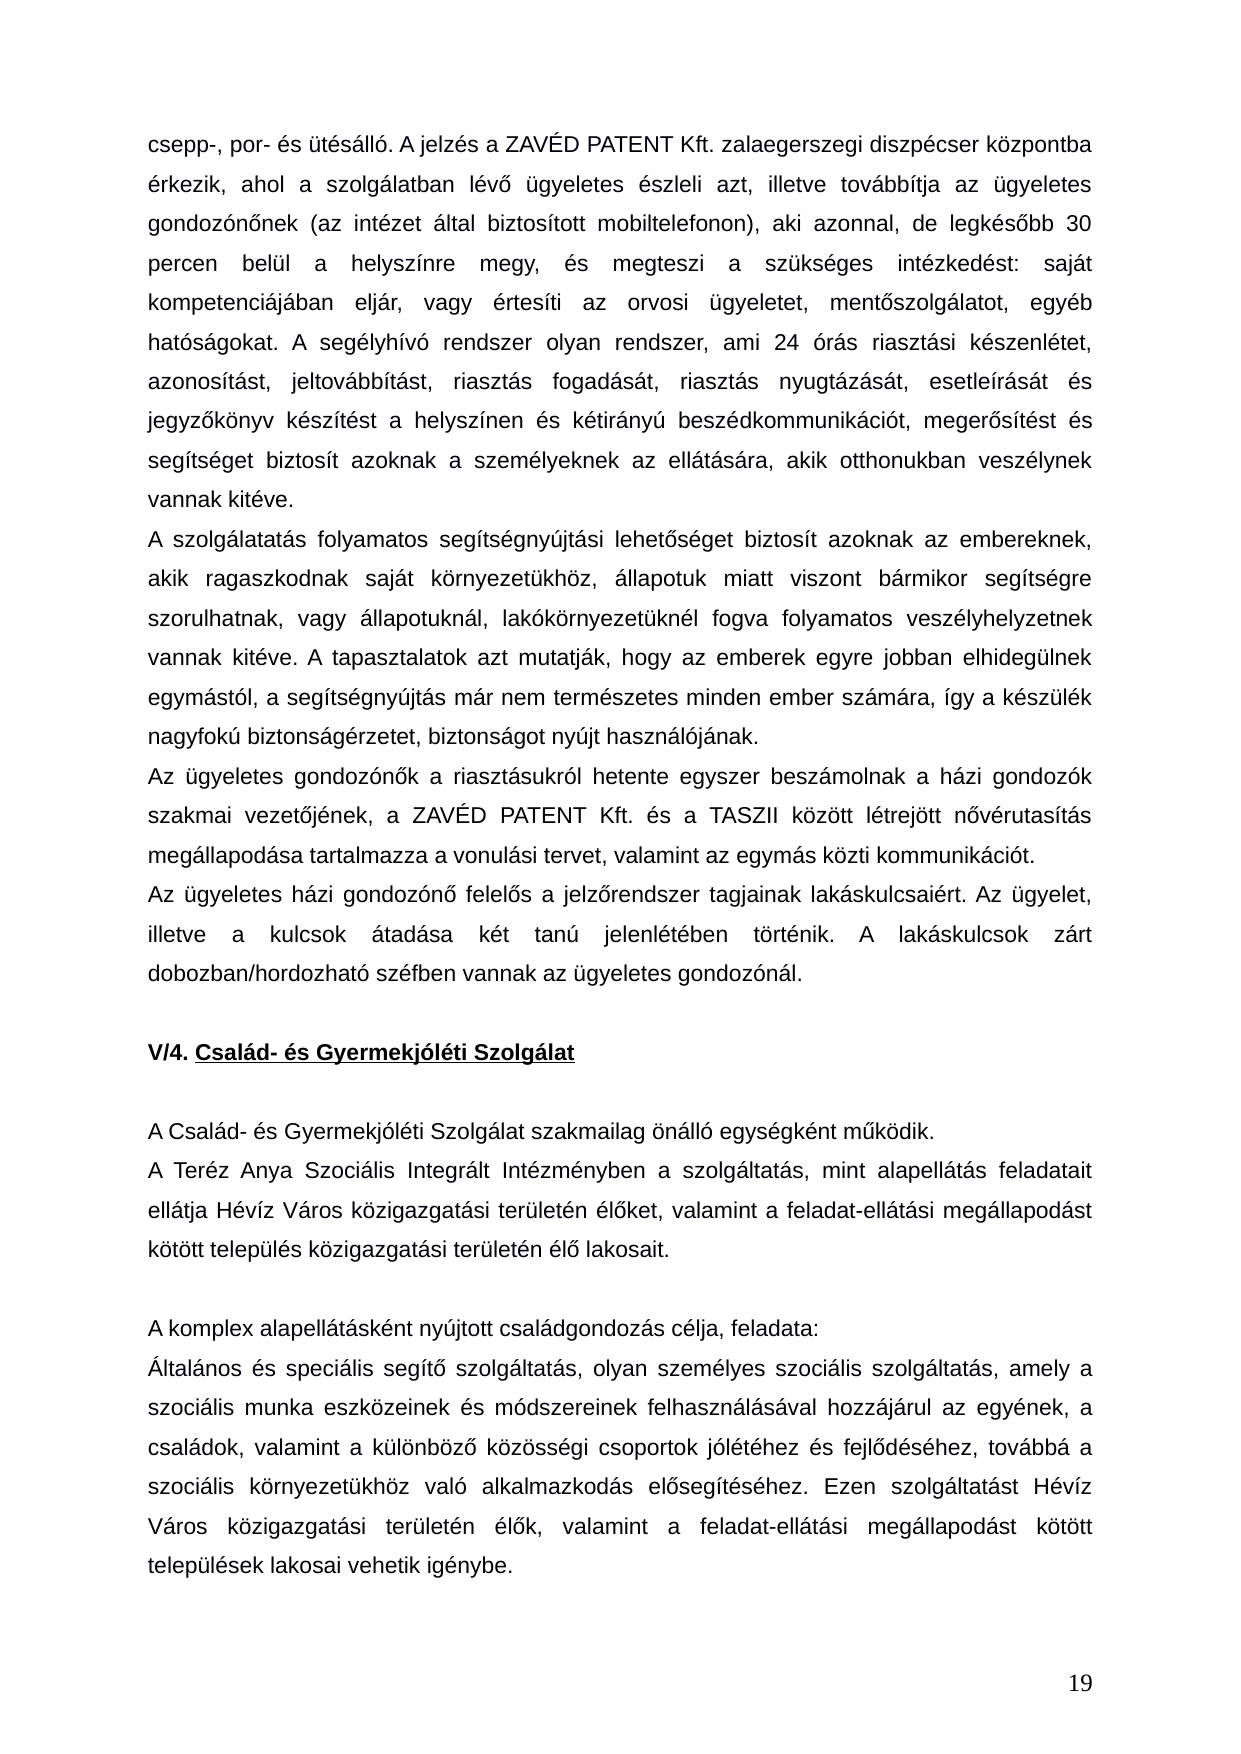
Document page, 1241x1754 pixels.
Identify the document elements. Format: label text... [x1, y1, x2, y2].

text Általános és speciális segítő szolgáltatás, olyan személyes szociális szolgáltatás, amely a szociális munka eszközeinek és módszereinek felhasználásával hozzájárul az egyének, a családok, valamint a különböző közösségi csoportok jólétéhez és fejlődéséhez, továbbá a szociális környezetükhöz való alkalmazkodás elősegítéséhez. Ezen szolgáltatást Hévíz Város közigazgatási területén élők, valamint a feladat-ellátási megállapodást kötött települések lakosai vehetik igénybe. [148, 1355, 1093, 1579]
text A komplex alapellátásként nyújtott családgondozás célja, feladata: [148, 1315, 1093, 1342]
text Az ügyeletes házi gondozónő felelős a jelzőrendszer tagjainak lakáskulcsaiért. Az ügyelet, illetve a kulcsok átadása két tanú jelenlétében történik. A lakáskulcsok zárt dobozban/hordozható széfben vannak az ügyeletes gondozónál. [148, 881, 1093, 986]
text A Teréz Anya Szociális Integrált Intézményben a szolgáltatás, mint alapellátás feladatait ellátja Hévíz Város közigazgatási területén élőket, valamint a feladat-ellátási megállapodást kötött település közigazgatási területén élő lakosait. [148, 1157, 1093, 1263]
text A Család- és Gyermekjóléti Szolgálat szakmailag önálló egységként működik. [148, 1118, 1093, 1144]
text V/4. Család- és Gyermekjóléti Szolgálat [148, 1039, 1093, 1065]
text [148, 131, 1093, 513]
text Az ügyeletes gondozónők a riasztásukról hetente egyszer beszámolnak a házi gondozók szakmai vezetőjének, a ZAVÉD PATENT Kft. és a TASZII között létrejött nővérutasítás megállapodása tartalmazza a vonulási tervet, valamint az egymás közti kommunikációt. [148, 763, 1093, 868]
text A szolgálatatás folyamatos segítségnyújtási lehetőséget biztosít azoknak az embereknek, akik ragaszkodnak saját környezetükhöz, állapotuk miatt viszont bármikor segítségre szorulhatnak, vagy állapotuknál, lakókörnyezetüknél fogva folyamatos veszélyhelyzetnek vannak kitéve. A tapasztalatok azt mutatják, hogy az emberek egyre jobban elhidegülnek egymástól, a segítségnyújtás már nem természetes minden ember számára, így a készülék nagyfokú biztonságérzetet, biztonságot nyújt használójának. [148, 526, 1093, 749]
